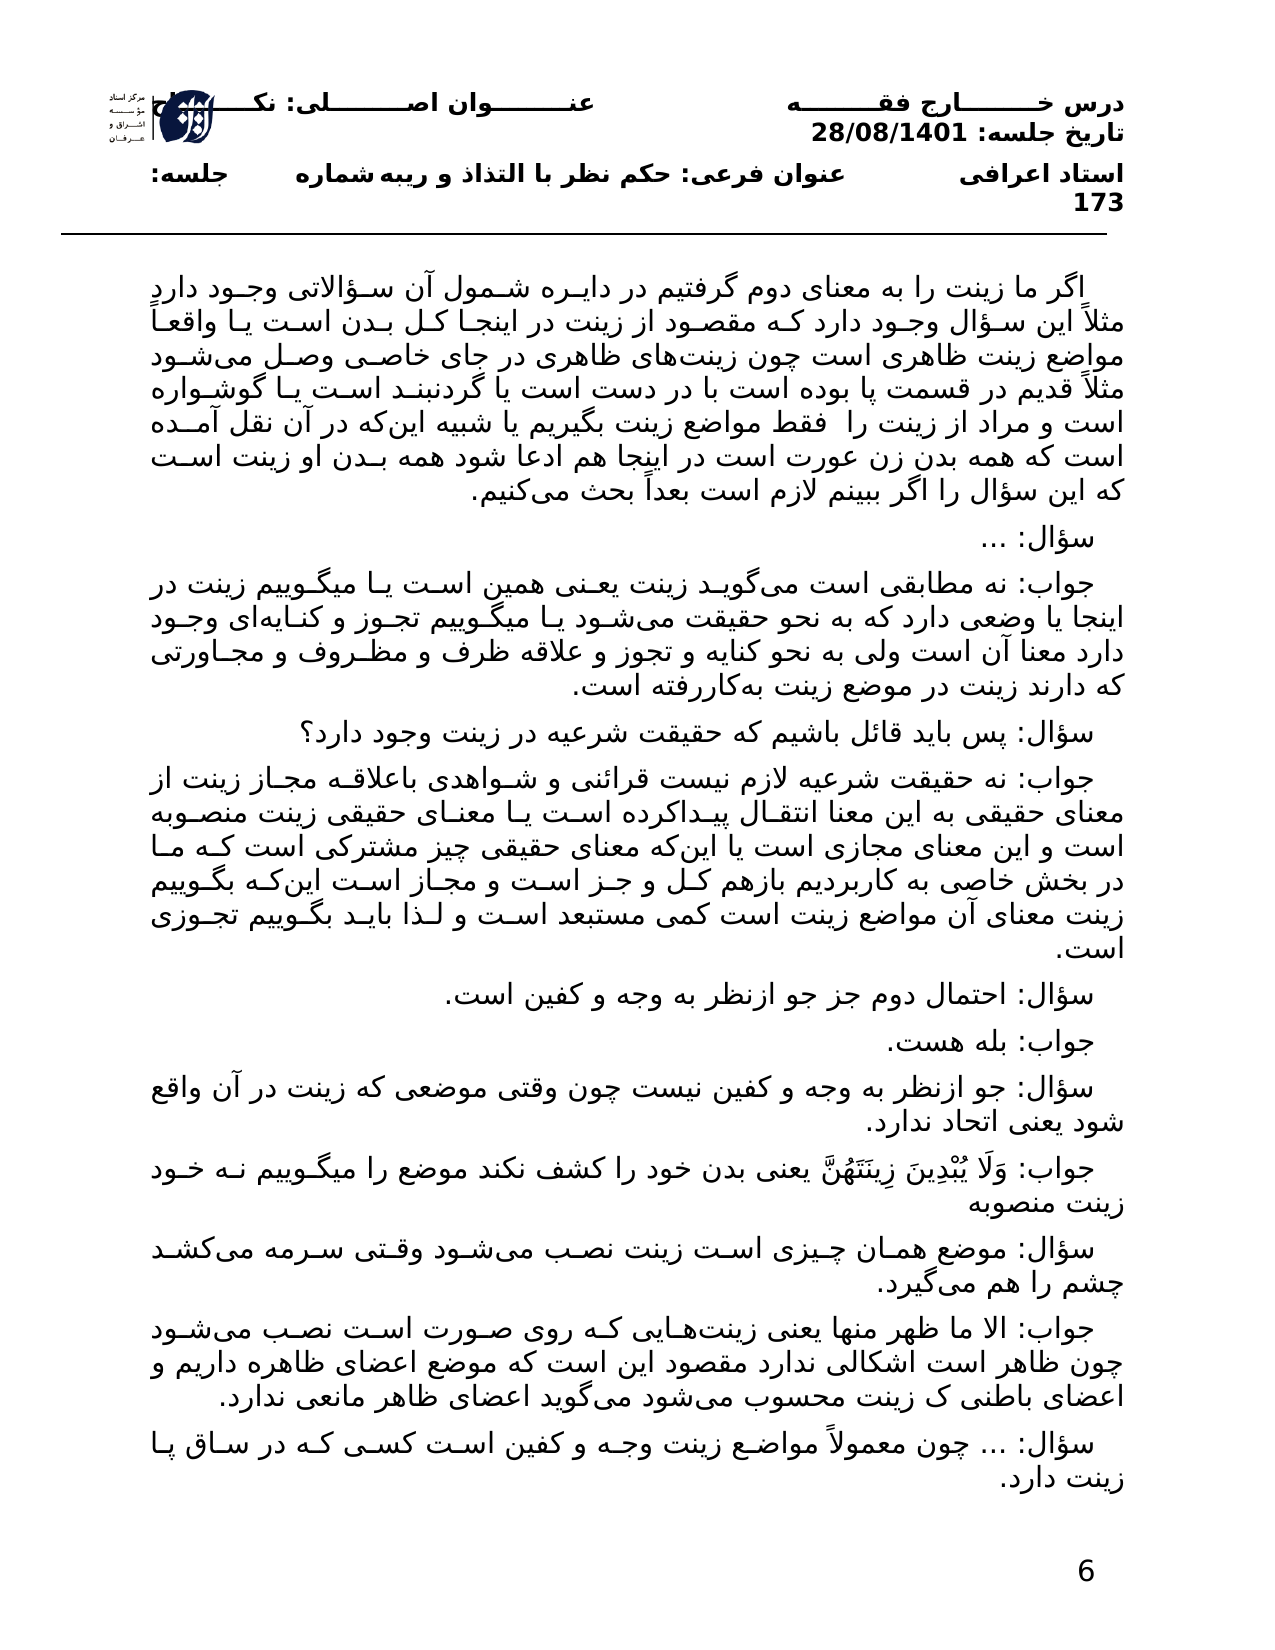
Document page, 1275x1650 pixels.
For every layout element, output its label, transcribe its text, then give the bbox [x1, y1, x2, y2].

text جواب: الا ما ظهر منها یعنی زینت‌هایی که روی صورت است نصب می‌شود چون ظاهر است اشکالی ندارد مقصود این است که موضع اعضای ظاهره داریم و اعضای باطنی ک زینت محسوب می‌شود می‌گوید اعضای ظاهر مانعی ندارد. [150, 1312, 1125, 1414]
text سؤال: جو ازنظر به وجه و کفین نیست چون وقتی موضعی که زینت در آن واقع شود یعنی اتحاد ندارد. [150, 1071, 1125, 1138]
text سؤال: ... [150, 520, 1125, 554]
text جواب: وَلَا يُبْدِينَ زِينَتَهُنَّ یعنی بدن خود را کشف نکند موضع را میگوییم نه خود زینت منصوبه [150, 1151, 1125, 1219]
picture [102, 86, 215, 146]
text جواب: نه حقیقت شرعیه لازم نیست قرائنی و شواهدی باعلاقه مجاز زینت از معنای حقیقی به این معنا انتقال پیداکرده است یا معنای حقیقی زینت منصوبه است و این معنای مجازی است یا این‌که معنای حقیقی چیز مشترکی است که ما در بخش خاصی به کاربردیم بازهم کل و جز است و مجاز است این‌که بگوییم زینت معنای آن مواضع زینت است کمی مستبعد است و لذا باید بگوییم تجوزی است. [150, 761, 1125, 965]
text جواب: بله هست. [150, 1024, 1125, 1058]
text سؤال: ... چون معمولاً مواضع زینت وجه و کفین است کسی که در ساق پا زینت دارد. [150, 1426, 1125, 1494]
text سؤال: موضع همان چیزی است زینت نصب می‌شود وقتی سرمه می‌کشد چشم را هم می‌گیرد. [150, 1231, 1125, 1299]
text سؤال: پس باید قائل باشیم که حقیقت شرعیه در زینت وجود دارد؟ [150, 715, 1125, 749]
text جواب: نه مطابقی است می‌گوید زینت یعنی همین است یا میگوییم زینت در اینجا یا وضعی دارد که به نحو حقیقت می‌شود یا میگوییم تجوز و کنایه‌ای وجود دارد معنا آن است ولی به نحو کنایه و تجوز و علاقه ظرف و مظروف و مجاورتی که دارند زینت در موضع زینت به‌کاررفته است. [150, 567, 1125, 702]
text سؤال: احتمال دوم جز جو ازنظر به وجه و کفین است. [150, 978, 1125, 1012]
text اگر ما زینت را به معنای دوم گرفتیم در دایره شمول آن سؤالاتی وجود دارد مثلاً این سؤال وجود دارد که مقصود از زینت در اینجا کل بدن است یا واقعاً مواضع زینت ظاهری است چون زینت‌های ظاهری در جای خاصی وصل می‌شود مثلاً قدیم در قسمت پا بوده است با در دست است یا گردنبند است یا گوشواره است و مراد از زینت را فقط مواضع زینت بگیریم یا شبیه این‌که در آن نقل آمده است که همه بدن زن عورت است در اینجا هم ادعا شود همه بدن او زینت است که این سؤال را اگر ببینم لازم است بعداً بحث می‌کنیم. [150, 270, 1125, 508]
